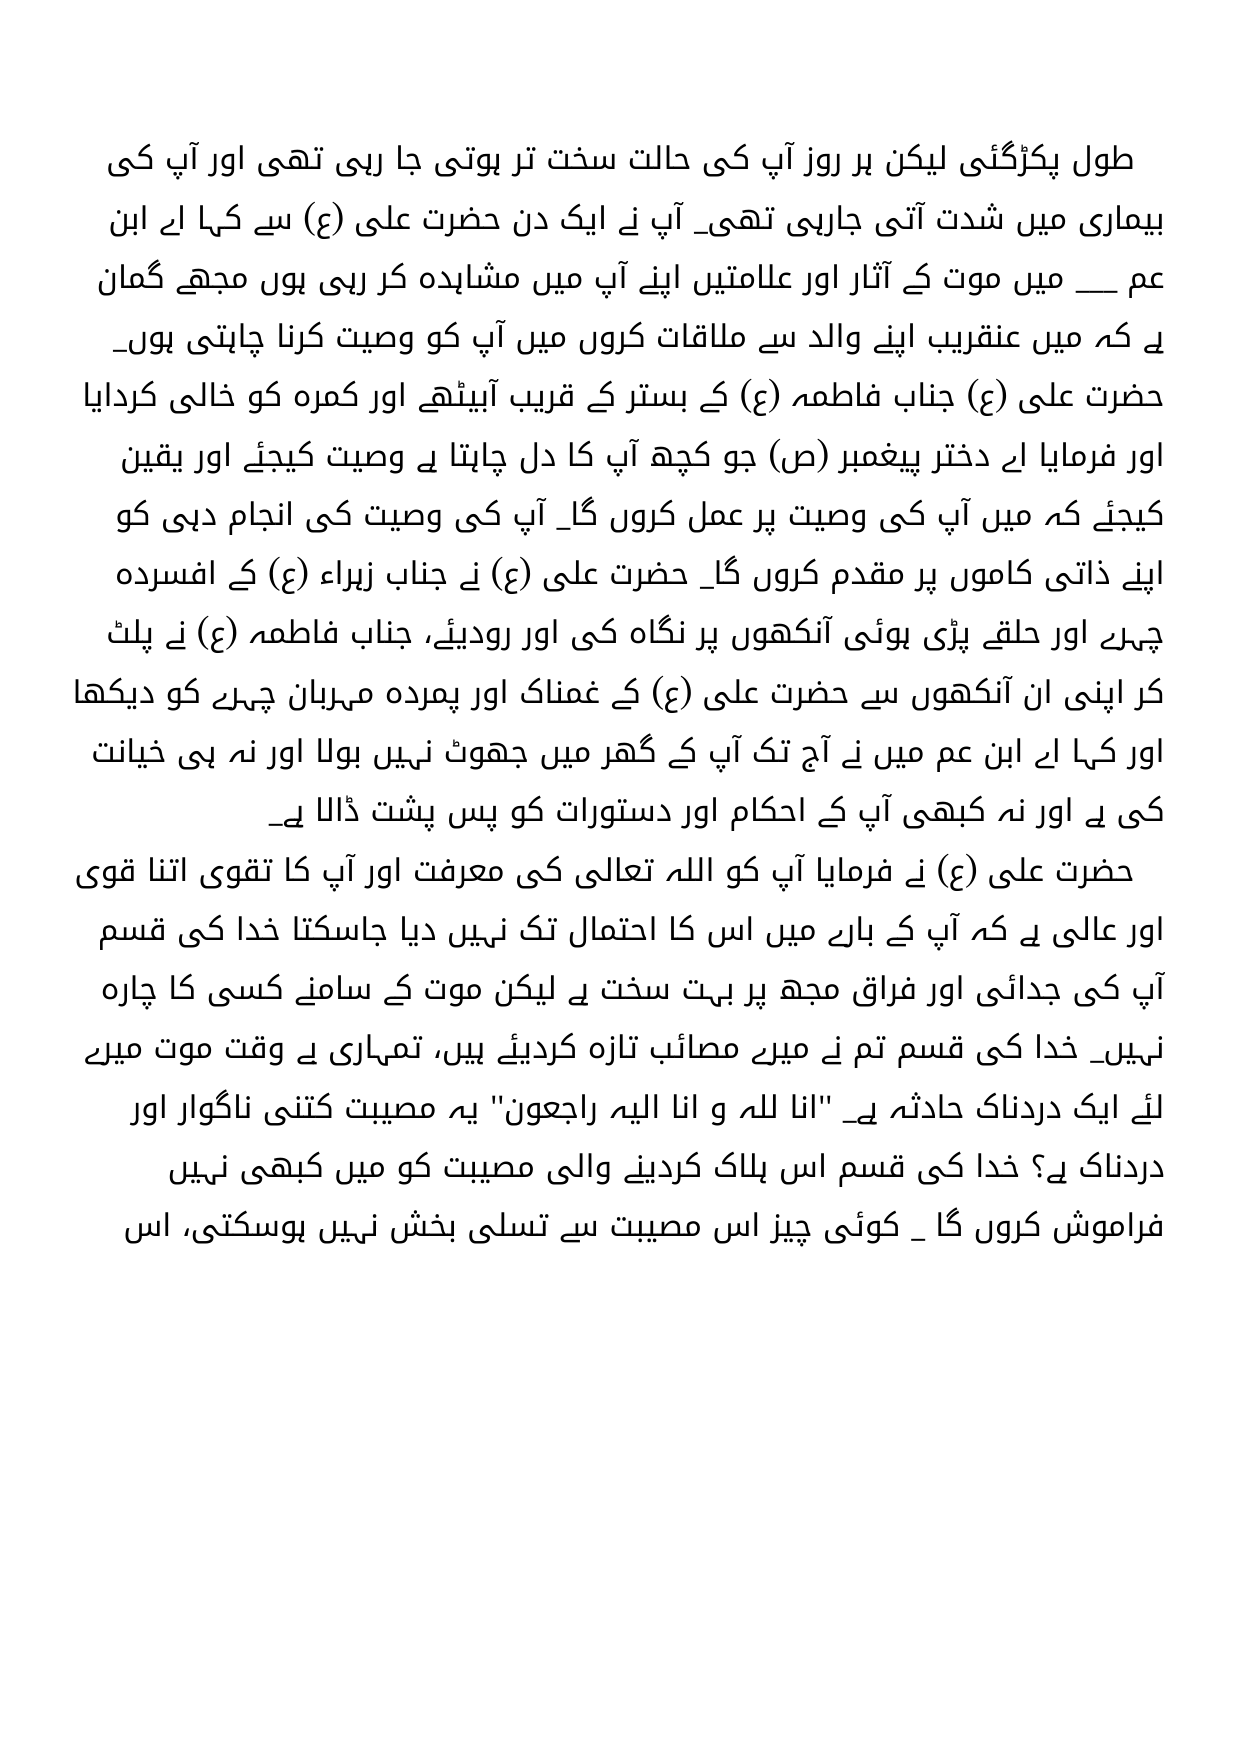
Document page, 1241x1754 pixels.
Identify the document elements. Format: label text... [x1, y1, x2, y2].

text حضرت علی (ع) نے فرمایا آپ کو اللہ تعالی کی معرفت اور آپ کا تقوی اتنا قوی اور عالی ہے کہ آپ کے بارے میں اس کا احتمال تک نہیں دیا جاسکتا خدا کی قسم آپ کی جدائی اور فراق مجھ پر بہت سخت ہے لیکن موت کے سامنے کسی کا چارہ نہیں_ خدا کی قسم تم نے میرے مصائب تازہ کردیئے ہیں، تمہاری بے وقت موت میرے لئے ایک دردناک حادثہ ہے_ ''انا للہ و انا الیہ راجعون'' یہ مصیبت کتنی ناگوار اور دردناک ہے؟ خدا کی قسم اس ہلاک کردینے والی مصیبت کو میں کبھی نہیں فراموش کروں گا _ کوئی چیز اس مصیبت سے تسلی بخش نہیں ہوسکتی، اس [75, 841, 1165, 1256]
text طول پکڑگئی لیکن ہر روز آپ کی حالت سخت تر ہوتی جا رہی تھی اور آپ کی بیماری میں شدت آتی جارہی تھی_ آپ نے ایک دن حضرت علی (ع) سے کہا اے ابن عم ___ میں موت کے آثار اور علامتیں اپنے آپ میں مشاہدہ کر رہی ہوں مجھے گمان ہے کہ میں عنقریب اپنے والد سے ملاقات کروں میں آپ کو وصیت کرنا چاہتی ہوں_ حضرت علی (ع) جناب فاطمہ (ع) کے بستر کے قریب آبیٹھے اور کمرہ کو خالی کردایا اور فرمایا اے دختر پیغمبر (ص) جو کچھ آپ کا دل چاہتا ہے وصیت کیجئے اور یقین کیجئے کہ میں آپ کی وصیت پر عمل کروں گا_ آپ کی وصیت کی انجام دہی کو اپنے ذاتی کاموں پر مقدم کروں گا_ حضرت علی (ع) نے جناب زہراء (ع) کے افسردہ چہرے اور حلقے پڑی ہوئی آنکھوں پر نگاہ کی اور رودیئے، جناب فاطمہ (ع) نے پلٹ کر اپنی ان آنکھوں سے حضرت علی (ع) کے غمناک اور پمردہ مہربان چہرے کو دیکھا اور کہا اے ابن عم میں نے آج تک آپ کے گھر میں جھوٹ نہیں بولا اور نہ ہی خیانت کی ہے اور نہ کبھی آپ کے احکام اور دستورات کو پس پشت ڈالا ہے_ [75, 130, 1165, 841]
